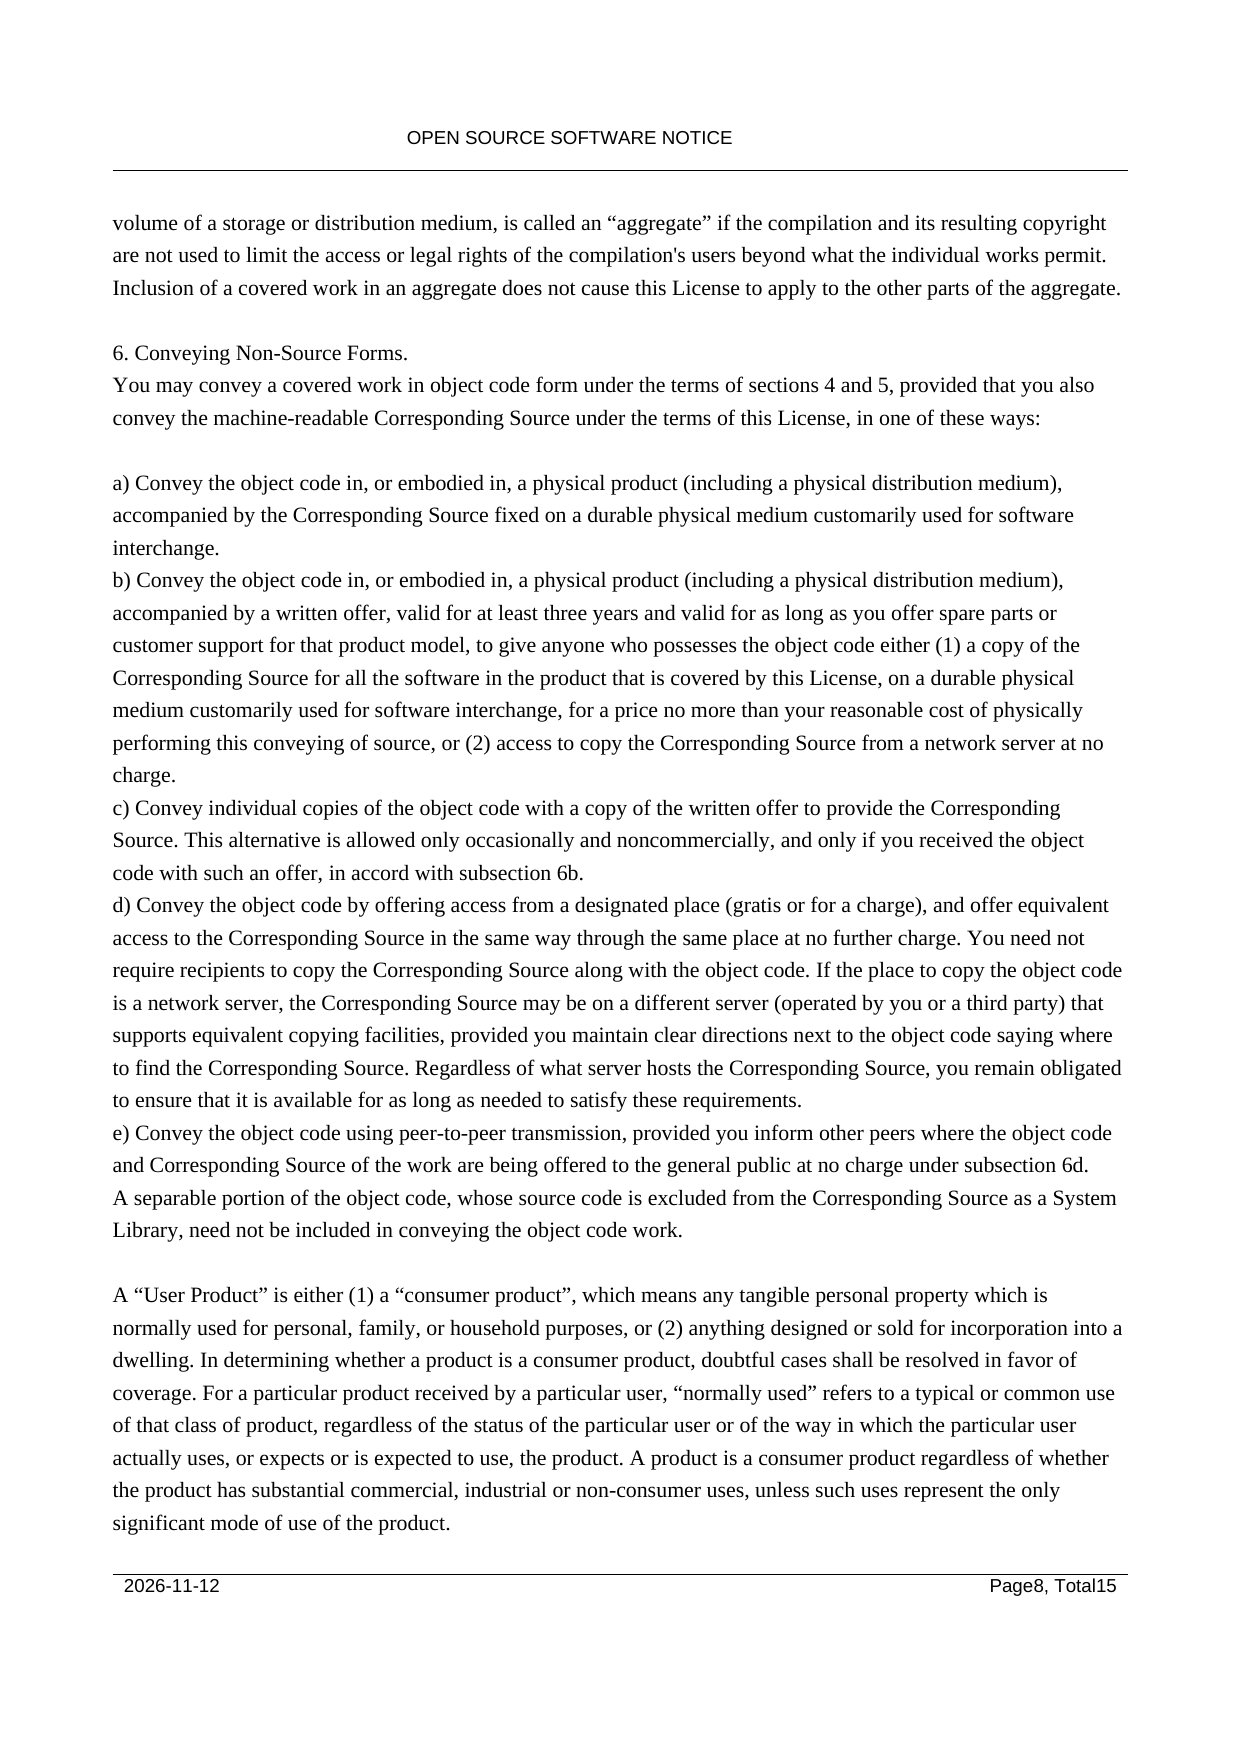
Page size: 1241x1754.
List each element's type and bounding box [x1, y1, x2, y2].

text [112, 206, 1128, 1539]
